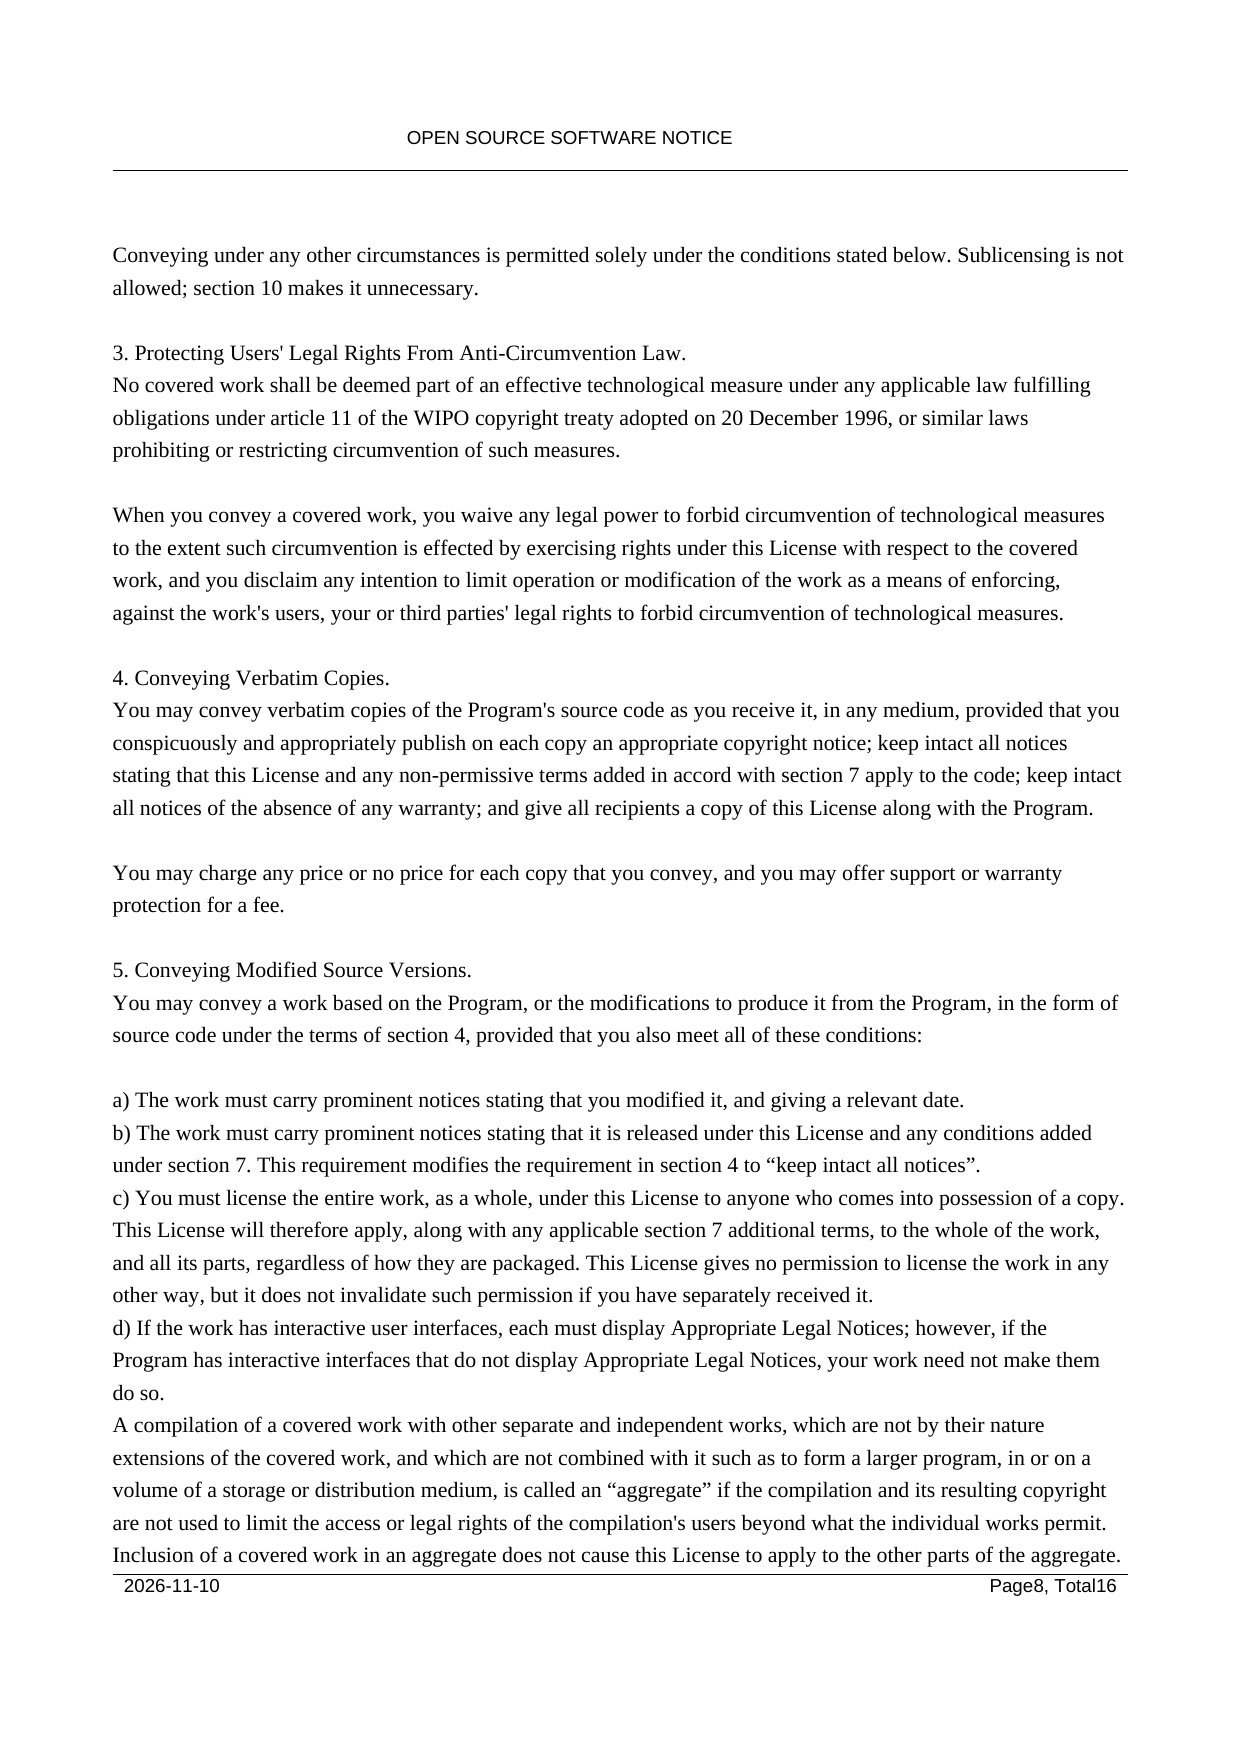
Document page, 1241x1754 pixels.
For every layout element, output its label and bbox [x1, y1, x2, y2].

text [112, 206, 1128, 1571]
